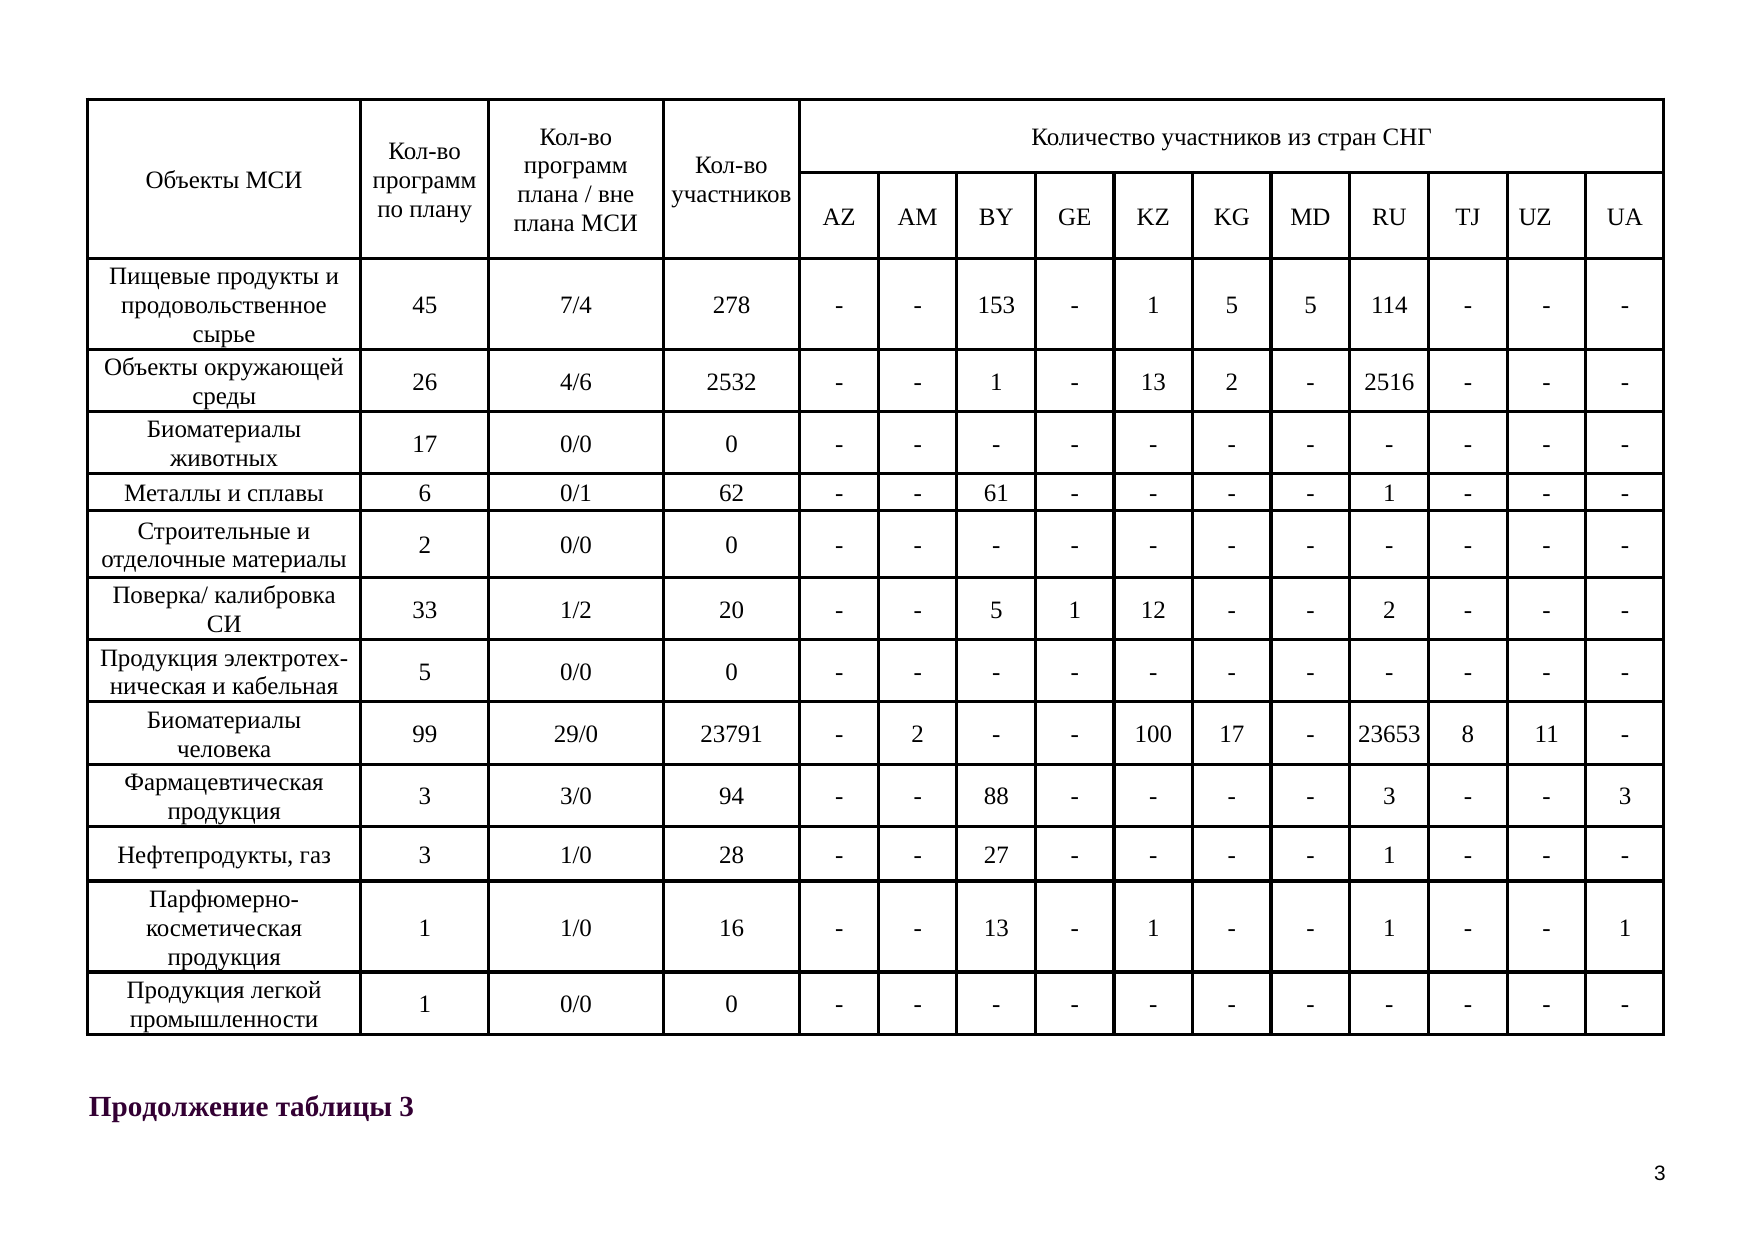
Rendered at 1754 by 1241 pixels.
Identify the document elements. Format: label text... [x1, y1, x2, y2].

table_cell - [1430, 766, 1506, 824]
table_cell - [1587, 413, 1662, 472]
table_cell - [1430, 641, 1506, 700]
table_cell 2 [880, 703, 955, 762]
table_cell - [801, 512, 877, 576]
table_cell - [880, 883, 955, 970]
table_cell - [880, 641, 955, 700]
table_cell - [1194, 641, 1269, 700]
table_cell - [1273, 641, 1348, 700]
table_header Кол-во участников [665, 101, 798, 257]
table_cell - [801, 703, 877, 762]
table_cell - [801, 475, 877, 509]
table_cell 20 [665, 579, 798, 638]
table_cell 99 [362, 703, 487, 762]
table_cell 61 [958, 475, 1034, 509]
table_cell 1 [362, 883, 487, 970]
table_cell 12 [1116, 579, 1191, 638]
table_cell 3 [1351, 766, 1427, 824]
table_cell - [1273, 579, 1348, 638]
table_cell 2 [362, 512, 487, 576]
table_cell Металлы и сплавы [89, 475, 359, 509]
table_cell Объекты окружающей среды [89, 351, 359, 410]
table_cell - [801, 579, 877, 638]
table_cell - [1430, 828, 1506, 879]
table_cell 0/0 [490, 413, 662, 472]
table_cell 0/0 [490, 974, 662, 1032]
table_cell - [1587, 260, 1662, 347]
table_cell - [1351, 974, 1427, 1032]
table_cell RU [1351, 174, 1427, 257]
table_cell 88 [958, 766, 1034, 824]
table_cell - [1037, 260, 1112, 347]
table_cell GE [1037, 174, 1112, 257]
table_cell 5 [1194, 260, 1269, 347]
table_cell - [1194, 828, 1269, 879]
table_cell - [1587, 512, 1662, 576]
table_cell - [1037, 883, 1112, 970]
table_cell 278 [665, 260, 798, 347]
table_cell 1 [1351, 828, 1427, 879]
table_cell - [801, 351, 877, 410]
table_cell 1 [1116, 883, 1191, 970]
table_cell 1 [1351, 475, 1427, 509]
table_cell - [801, 641, 877, 700]
table_cell AM [880, 174, 955, 257]
table_cell 1 [1587, 883, 1662, 970]
table_cell - [880, 351, 955, 410]
table_cell - [1194, 974, 1269, 1032]
table_cell - [1509, 351, 1584, 410]
table_cell - [880, 260, 955, 347]
table_cell - [801, 883, 877, 970]
table_cell Пищевые продукты и продовольственное сырье [89, 260, 359, 347]
table_cell - [1273, 883, 1348, 970]
table_cell 28 [665, 828, 798, 879]
table_cell - [1509, 579, 1584, 638]
table_cell KG [1194, 174, 1269, 257]
table_cell Поверка/ калибровка СИ [89, 579, 359, 638]
table_cell - [1273, 766, 1348, 824]
table_cell 2 [1351, 579, 1427, 638]
table_cell - [1116, 974, 1191, 1032]
table_cell - [1509, 260, 1584, 347]
table_cell - [1116, 766, 1191, 824]
table_cell - [1273, 512, 1348, 576]
table_cell - [1351, 413, 1427, 472]
table_cell - [1509, 974, 1584, 1032]
table_cell - [1509, 883, 1584, 970]
table_cell - [1037, 512, 1112, 576]
table_cell 114 [1351, 260, 1427, 347]
table_cell 3 [362, 766, 487, 824]
table_cell UZ [1509, 174, 1584, 257]
table_cell - [1273, 703, 1348, 762]
table_cell - [1194, 883, 1269, 970]
table_cell AZ [801, 174, 877, 257]
table_cell Продукция легкой промышленности [89, 974, 359, 1032]
table_cell - [801, 413, 877, 472]
table_cell 33 [362, 579, 487, 638]
table_cell 0/1 [490, 475, 662, 509]
table_cell - [1430, 512, 1506, 576]
table_cell KZ [1116, 174, 1191, 257]
table_cell 11 [1509, 703, 1584, 762]
table_cell 2516 [1351, 351, 1427, 410]
table_cell 17 [1194, 703, 1269, 762]
table_cell 2 [1194, 351, 1269, 410]
table_cell 1 [958, 351, 1034, 410]
table_cell - [1351, 512, 1427, 576]
table_cell - [1430, 475, 1506, 509]
table_cell - [1587, 579, 1662, 638]
table_cell 13 [958, 883, 1034, 970]
table_cell - [1430, 260, 1506, 347]
table_cell - [1037, 703, 1112, 762]
table_cell - [1116, 641, 1191, 700]
table_cell - [801, 260, 877, 347]
table_cell - [1116, 475, 1191, 509]
table_cell 3 [1587, 766, 1662, 824]
table_cell 23791 [665, 703, 798, 762]
table_cell - [1509, 766, 1584, 824]
table_cell 1 [362, 974, 487, 1032]
table_cell 94 [665, 766, 798, 824]
table_cell Продукция электротех-ническая и кабельная [89, 641, 359, 700]
table_cell TJ [1430, 174, 1506, 257]
table_cell 0/0 [490, 512, 662, 576]
table_cell 1 [1037, 579, 1112, 638]
table_cell 1/0 [490, 828, 662, 879]
table_cell - [1587, 974, 1662, 1032]
table_cell 45 [362, 260, 487, 347]
table_cell - [801, 766, 877, 824]
table_cell - [880, 413, 955, 472]
table_cell 1 [1351, 883, 1427, 970]
table_cell - [1037, 974, 1112, 1032]
table_cell 16 [665, 883, 798, 970]
table_cell Биоматериалы человека [89, 703, 359, 762]
table_cell - [1194, 475, 1269, 509]
table_cell - [880, 766, 955, 824]
table_cell 2532 [665, 351, 798, 410]
table_cell - [1587, 475, 1662, 509]
text Продолжение таблицы 3 [89, 1089, 1665, 1123]
table_cell - [1037, 828, 1112, 879]
table_cell 29/0 [490, 703, 662, 762]
table_cell - [1273, 413, 1348, 472]
table_cell 100 [1116, 703, 1191, 762]
table_cell - [1116, 512, 1191, 576]
table_cell 62 [665, 475, 798, 509]
table_cell Парфюмерно-косметическая продукция [89, 883, 359, 970]
table_cell - [1116, 828, 1191, 879]
table_cell 23653 [1351, 703, 1427, 762]
table_cell - [1587, 828, 1662, 879]
table_header Кол-во программ по плану [362, 101, 487, 257]
table_cell - [1509, 512, 1584, 576]
table_cell BY [958, 174, 1034, 257]
table_cell - [958, 703, 1034, 762]
table_cell - [1194, 512, 1269, 576]
table_cell 0 [665, 413, 798, 472]
table_cell 3/0 [490, 766, 662, 824]
table_cell MD [1273, 174, 1348, 257]
table_cell - [1430, 413, 1506, 472]
table_cell - [1194, 579, 1269, 638]
table_cell - [1194, 413, 1269, 472]
table_cell - [880, 579, 955, 638]
table_cell - [1273, 475, 1348, 509]
table_cell 3 [362, 828, 487, 879]
table_cell 153 [958, 260, 1034, 347]
table_cell 7/4 [490, 260, 662, 347]
table_cell 5 [958, 579, 1034, 638]
table_cell 0 [665, 641, 798, 700]
table_cell - [958, 974, 1034, 1032]
table_cell 0 [665, 512, 798, 576]
table_cell 4/6 [490, 351, 662, 410]
table_cell - [958, 413, 1034, 472]
table_cell - [1037, 351, 1112, 410]
table_cell 0/0 [490, 641, 662, 700]
table_cell 1/0 [490, 883, 662, 970]
table_cell - [1430, 883, 1506, 970]
table_cell - [958, 641, 1034, 700]
table_cell - [1509, 641, 1584, 700]
table_cell - [801, 828, 877, 879]
table_cell 13 [1116, 351, 1191, 410]
table_cell - [1430, 974, 1506, 1032]
table_cell 5 [1273, 260, 1348, 347]
table_cell - [1430, 351, 1506, 410]
table_cell Строительные и отделочные материалы [89, 512, 359, 576]
table_cell - [1037, 413, 1112, 472]
table_cell Нефтепродукты, газ [89, 828, 359, 879]
table_cell 0 [665, 974, 798, 1032]
table_cell - [1273, 974, 1348, 1032]
table_cell - [1587, 641, 1662, 700]
table_cell 1 [1116, 260, 1191, 347]
table_cell UA [1587, 174, 1662, 257]
table_cell 1/2 [490, 579, 662, 638]
table_cell 8 [1430, 703, 1506, 762]
table_cell - [1430, 579, 1506, 638]
table_cell 26 [362, 351, 487, 410]
table_cell - [1351, 641, 1427, 700]
table_cell - [1037, 641, 1112, 700]
table_cell - [880, 828, 955, 879]
table_cell Фармацевтическая продукция [89, 766, 359, 824]
table_cell - [1037, 766, 1112, 824]
table_cell - [1194, 766, 1269, 824]
table_cell 5 [362, 641, 487, 700]
table_cell - [1273, 828, 1348, 879]
table_cell - [1587, 703, 1662, 762]
table_cell - [1509, 413, 1584, 472]
table_cell - [801, 974, 877, 1032]
table_cell - [1587, 351, 1662, 410]
table_cell - [1509, 828, 1584, 879]
table_cell - [1509, 475, 1584, 509]
table_cell - [1116, 413, 1191, 472]
table_header Кол-во программ плана / вне плана МСИ [490, 101, 662, 257]
table_cell Биоматериалы животных [89, 413, 359, 472]
table_cell - [958, 512, 1034, 576]
table_cell - [1037, 475, 1112, 509]
table_cell - [880, 974, 955, 1032]
table_cell 17 [362, 413, 487, 472]
table_cell 6 [362, 475, 487, 509]
table_cell - [1273, 351, 1348, 410]
table_cell - [880, 512, 955, 576]
table_header Количество участников из стран СНГ [801, 101, 1662, 171]
table_cell 27 [958, 828, 1034, 879]
table_header Объекты МСИ [89, 101, 359, 257]
table_cell - [880, 475, 955, 509]
